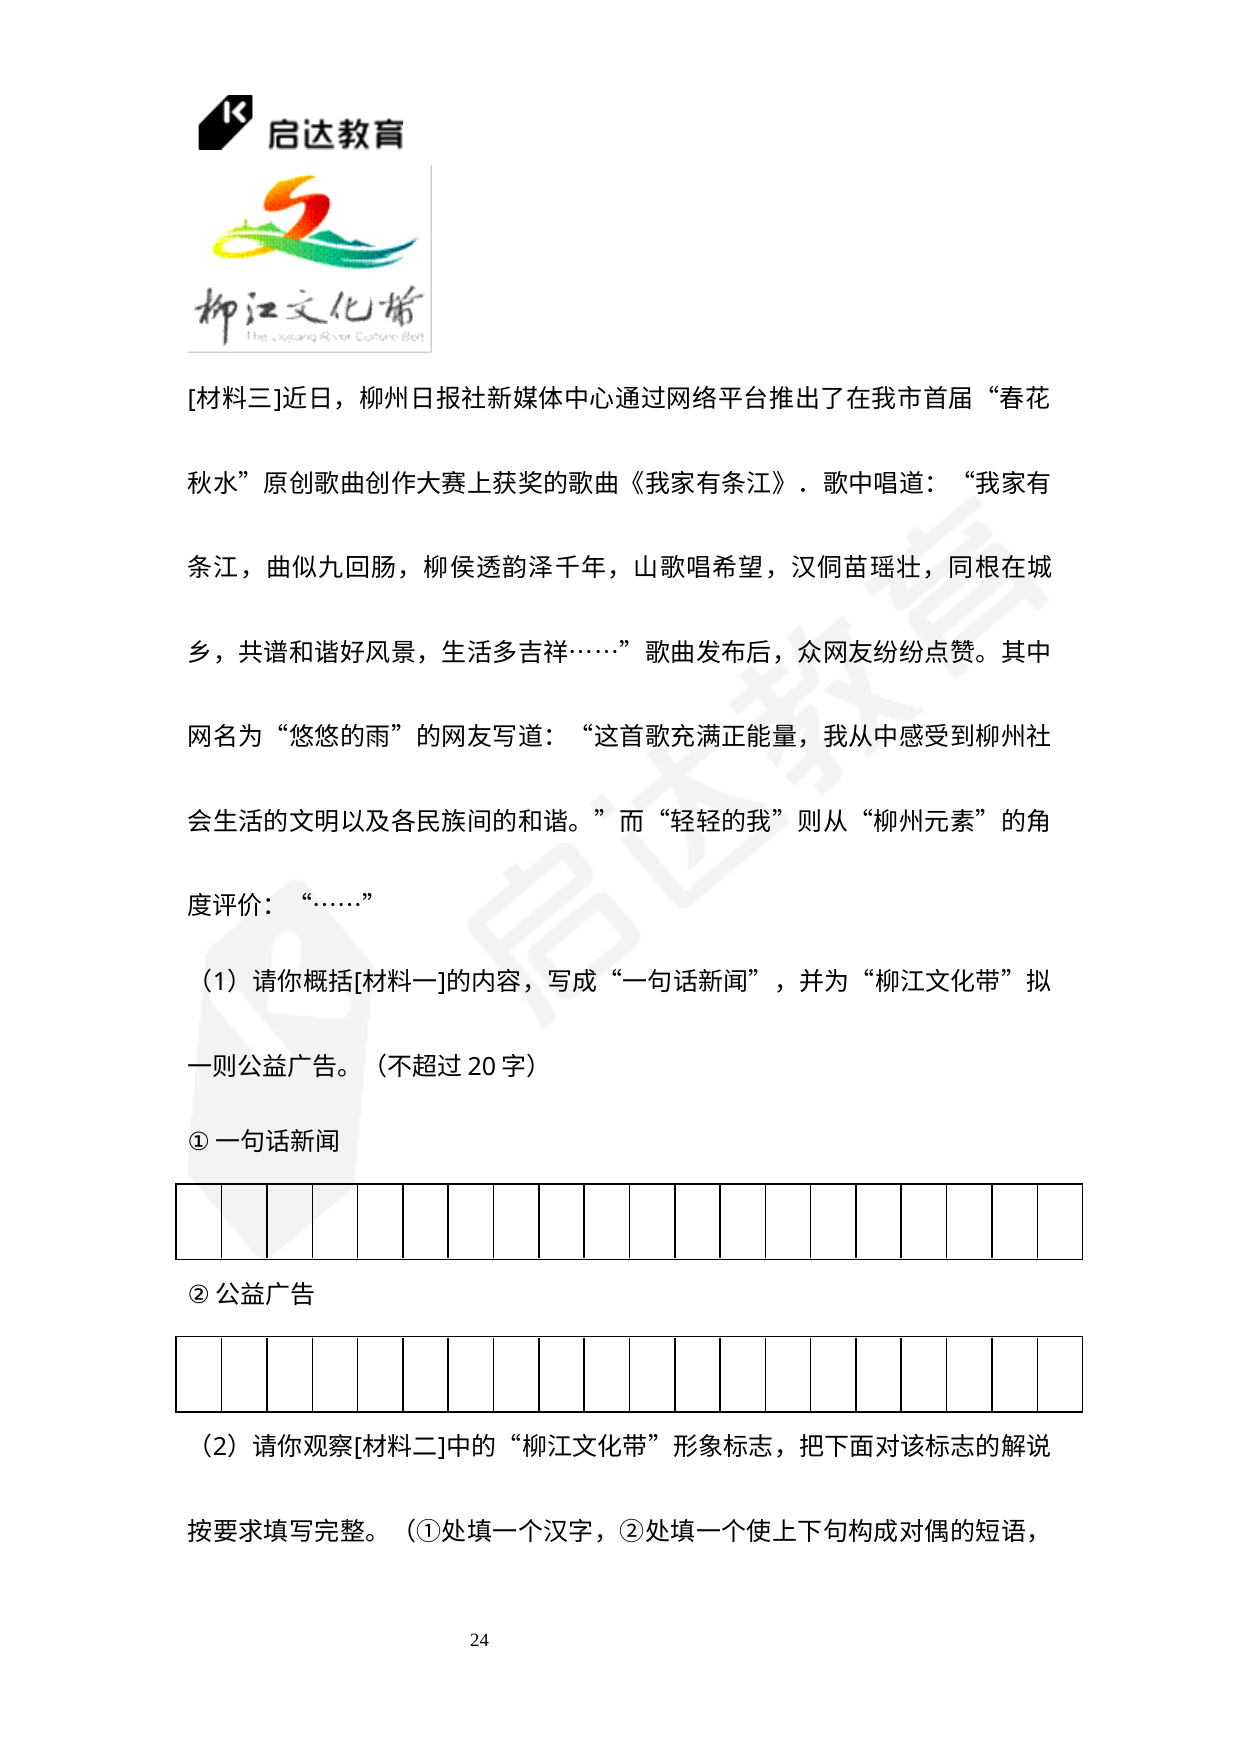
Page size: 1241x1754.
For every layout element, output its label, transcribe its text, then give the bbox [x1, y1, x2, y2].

table_header [177, 1337, 221, 1411]
table_header [313, 1337, 357, 1411]
table_header [947, 1337, 992, 1411]
table_header [766, 1337, 810, 1411]
table_header [358, 1337, 403, 1411]
table_header [676, 1185, 719, 1258]
picture [187, 165, 433, 354]
table_header [811, 1337, 856, 1411]
table_header [268, 1185, 312, 1258]
table_header [721, 1337, 765, 1411]
table_header [358, 1185, 402, 1258]
picture [198, 95, 404, 150]
table_header [222, 1337, 267, 1411]
text （1）请你概括[材料一]的内容，写成“一句话新闻”，并为“柳江文化带”拟一则公益广告。（不超过20字） [187, 947, 1053, 1097]
text ①一句话新闻 [187, 1107, 1053, 1172]
table_header [494, 1337, 539, 1411]
table_header [222, 1185, 266, 1258]
table_header [902, 1185, 946, 1258]
table_header [721, 1185, 765, 1258]
text （2）请你观察[材料二]中的“柳江文化带”形象标志，把下面对该标志的解说按要求填写完整。（①处填一个汉字，②处填一个使上下句构成对偶的短语，③处填入一个使上下文形成排比的语句） [187, 1413, 1053, 1562]
table_header [540, 1337, 584, 1411]
table_header [766, 1185, 810, 1258]
table_header [268, 1337, 312, 1411]
text [材料三]近日，柳州日报社新媒体中心通过网络平台推出了在我市首届“春花秋水”原创歌曲创作大赛上获奖的歌曲《我家有条江》．歌中唱道：“我家有条江，曲似九回肠，柳侯透韵泽千年，山歌唱希望，汉侗苗瑶壮，同根在城乡，共谱和谐好风景，生活多吉祥……”歌曲发布后，众网友纷纷点赞。其中网名为“悠悠的雨”的网友写道：“这首歌充满正能量，我从中感受到柳州社会生活的文明以及各民族间的和谐。”而“轻轻的我”则从“柳州元素”的角度评价：“……” [187, 364, 1053, 936]
table_header [449, 1185, 493, 1258]
table_header [902, 1337, 946, 1411]
table_header [1038, 1185, 1082, 1258]
table_header [857, 1185, 900, 1258]
table_header [404, 1185, 447, 1258]
table_header [585, 1337, 629, 1411]
table_header [449, 1337, 493, 1411]
table_header [993, 1185, 1037, 1258]
table_header [1038, 1337, 1082, 1411]
table_header [313, 1185, 357, 1258]
table_header [404, 1337, 448, 1411]
table_header [811, 1185, 855, 1258]
text ②公益广告 [187, 1260, 1053, 1325]
table_header [540, 1185, 583, 1258]
table_header [857, 1337, 901, 1411]
table_header [585, 1185, 629, 1258]
table_header [676, 1337, 720, 1411]
table_header [630, 1185, 674, 1258]
table_header [993, 1337, 1037, 1411]
table_header [630, 1337, 675, 1411]
table_header [177, 1185, 221, 1258]
table_header [947, 1185, 991, 1258]
table_header [494, 1185, 538, 1258]
